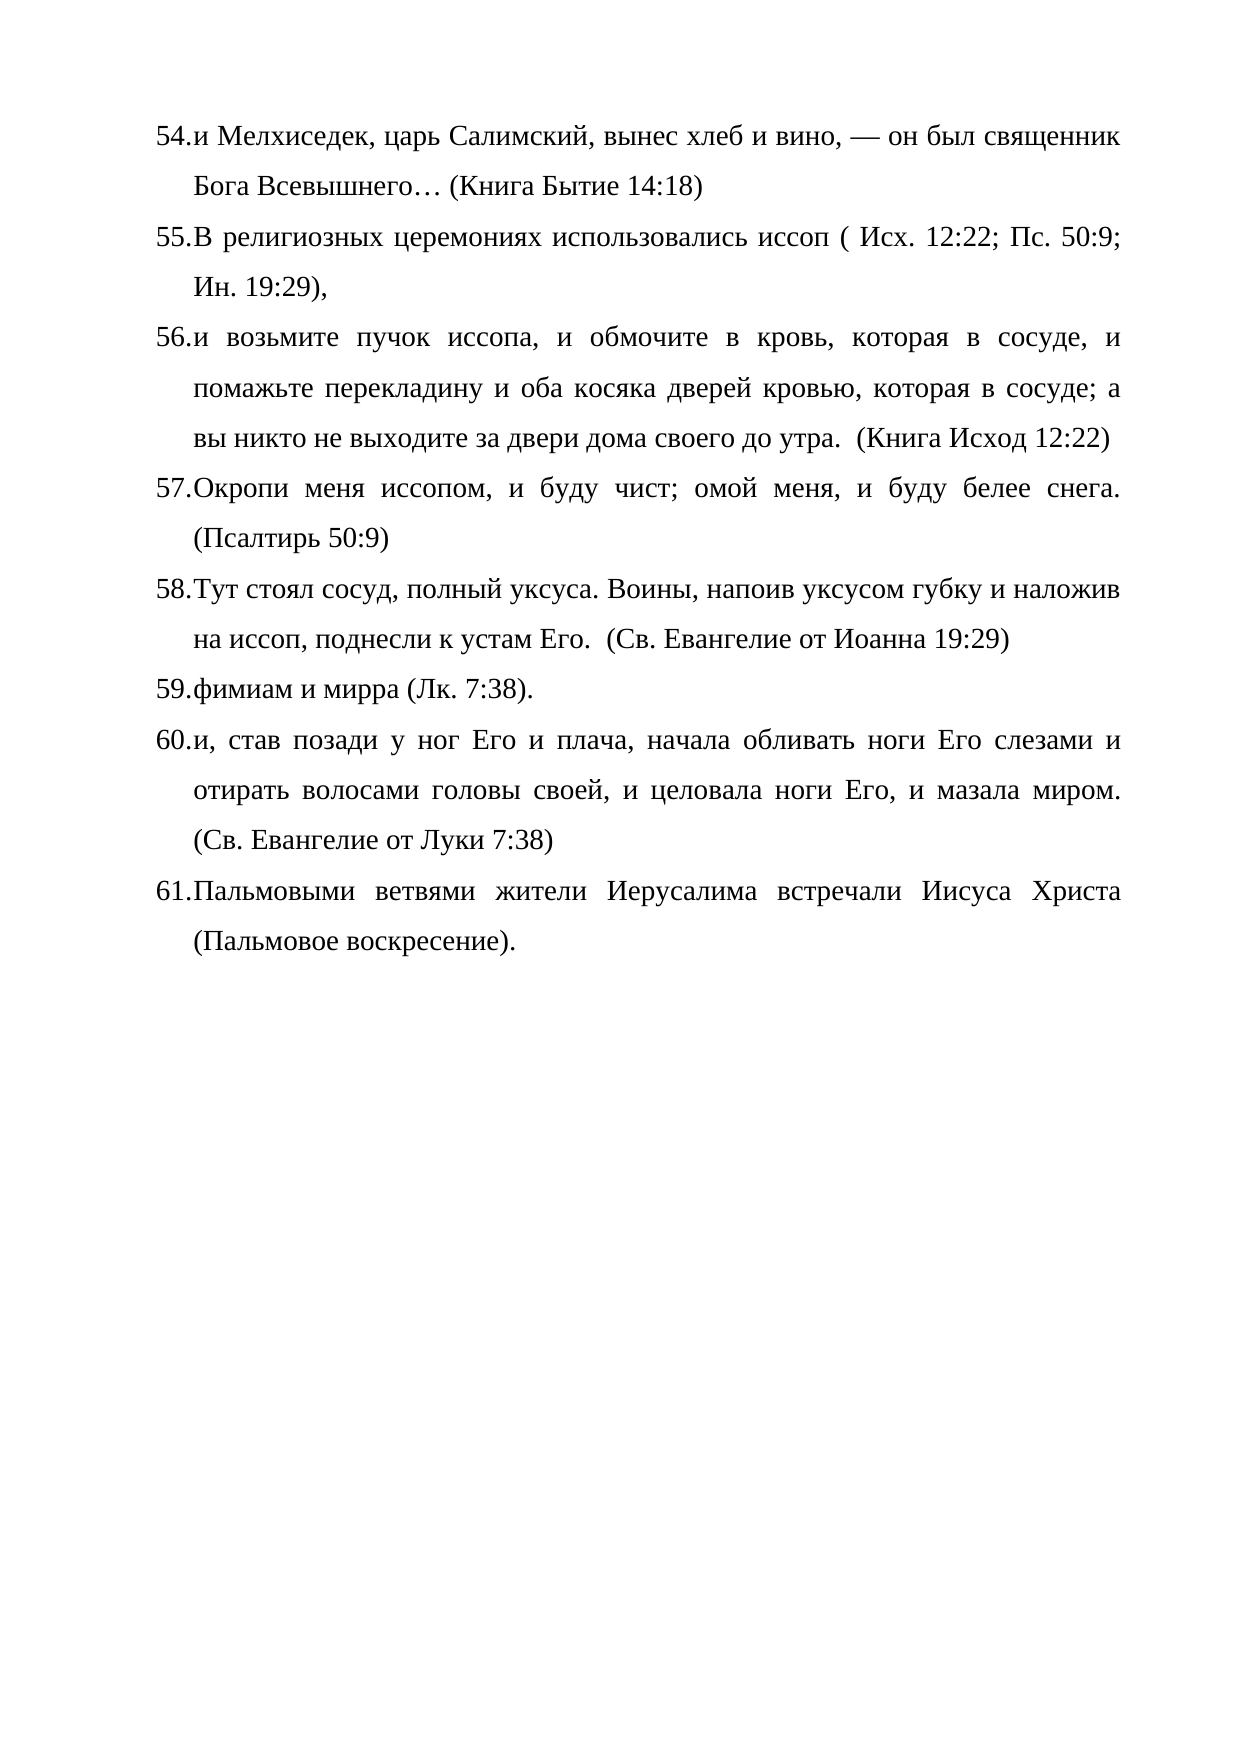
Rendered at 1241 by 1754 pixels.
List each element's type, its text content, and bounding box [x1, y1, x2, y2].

list Пальмовыми ветвями жители Иерусалима встречали Иисуса Христа (Пальмовое воскресение). [156, 873, 1122, 957]
list и, став позади у ног Его и плача, начала обливать ноги Его слезами и отирать волосами головы своей, и целовала ноги Его, и мазала миром. (Св. Евангелие от Луки 7:38) [156, 722, 1122, 856]
list В религиозных церемониях использовались иссоп ( Исх. 12:22; Пс. 50:9; Ин. 19:29), [156, 219, 1122, 303]
list и Мелхиседек, царь Салимский, вынес хлеб и вино, — он был священник Бога Всевышнего… (Книга Бытие 14:18) [156, 118, 1122, 202]
list Тут стоял сосуд, полный уксуса. Воины, напоив уксусом губку и наложив на иссоп, поднесли к устам Его. (Св. Евангелие от Иоанна 19:29) [156, 571, 1122, 655]
list Окропи меня иссопом, и буду чист; омой меня, и буду белее снега. (Псалтирь 50:9) [156, 470, 1122, 554]
list и возьмите пучок иссопа, и обмочите в кровь, которая в сосуде, и помажьте перекладину и оба косяка дверей кровью, которая в сосуде; а вы никто не выходите за двери дома своего до утра. (Книга Исход 12:22) [156, 319, 1122, 453]
list фимиам и мирра (Лк. 7:38). [156, 672, 1122, 705]
